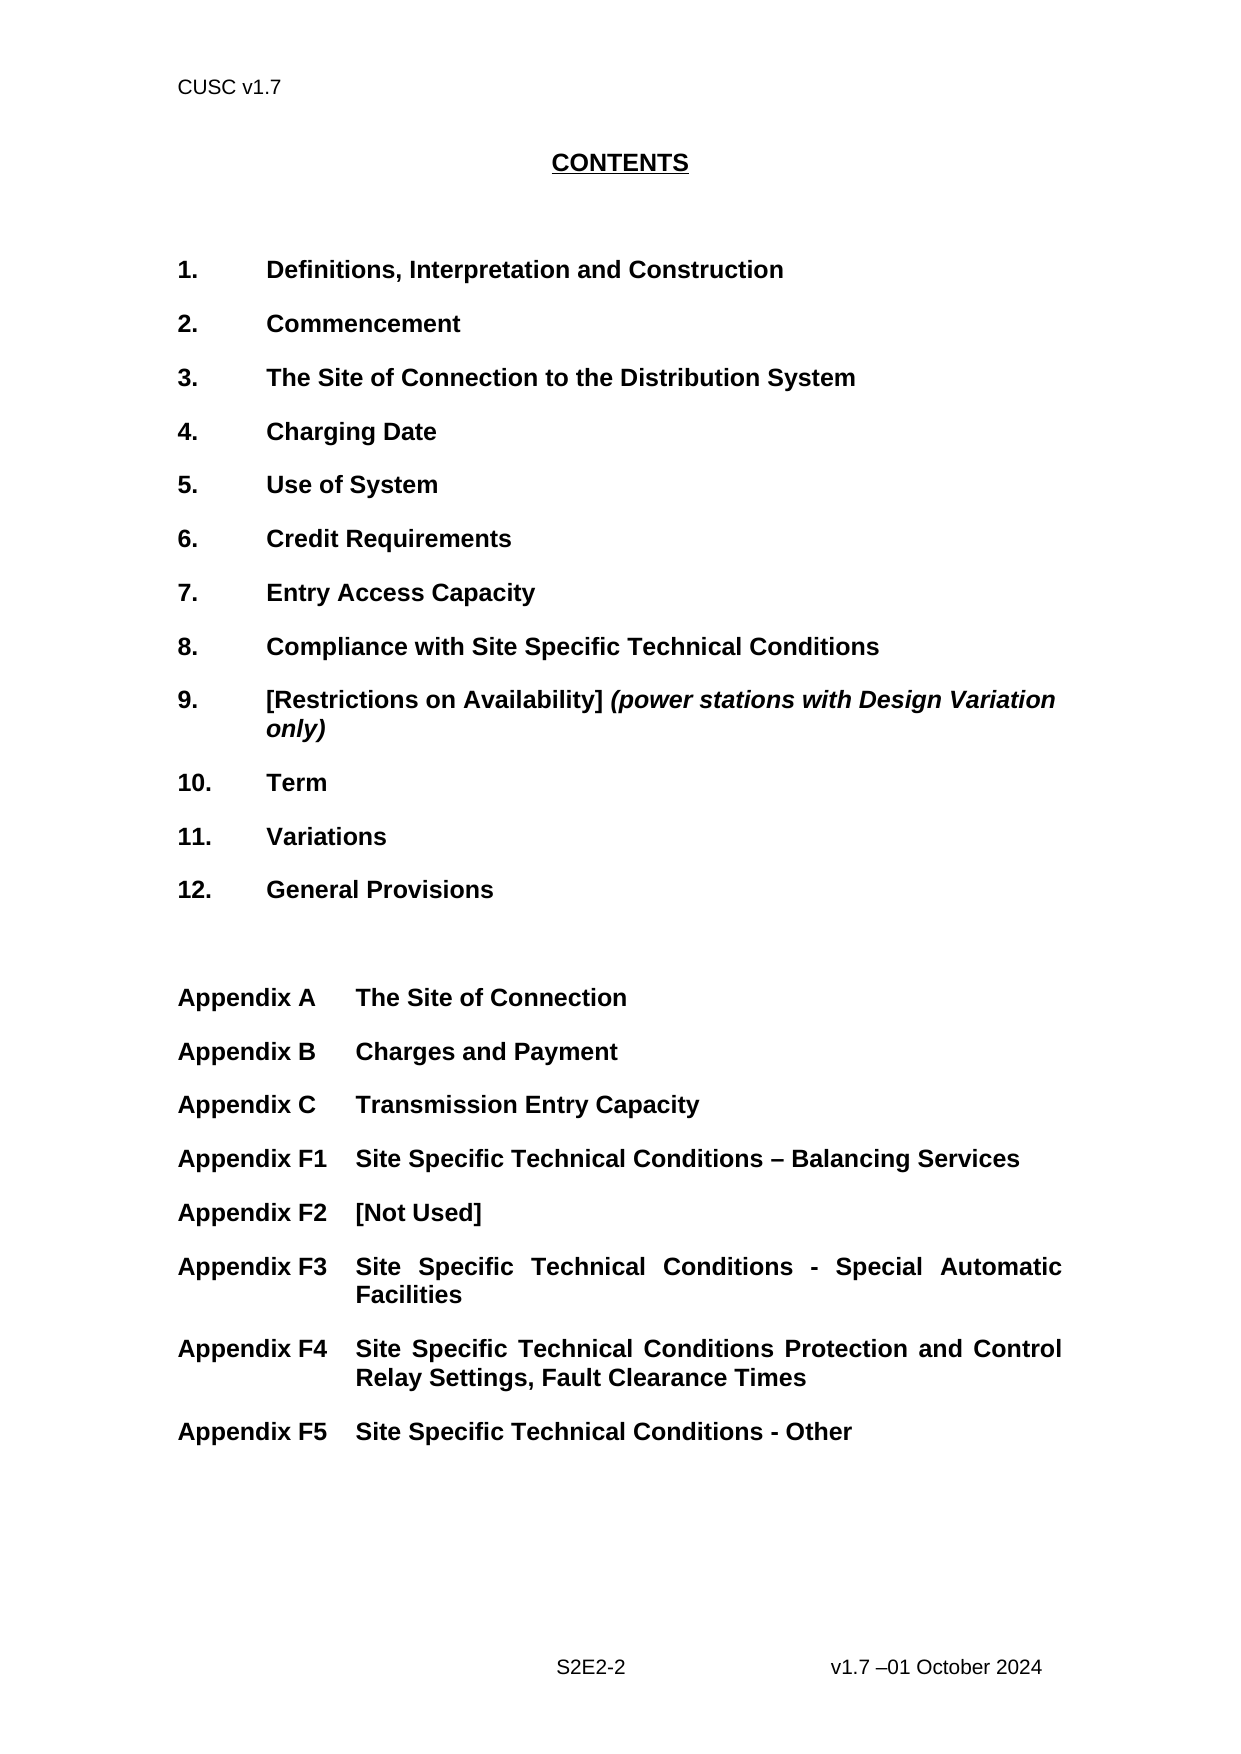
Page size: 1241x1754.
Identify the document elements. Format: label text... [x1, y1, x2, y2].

text 6. Credit Requirements [177, 524, 1063, 553]
text CONTENTS [177, 148, 1063, 176]
text 4. Charging Date [177, 416, 1063, 445]
text Appendix F4 Site Specific Technical Conditions Protection and Control Relay Settings, Fault Clearance Times [177, 1334, 1063, 1391]
text 2. Commencement [177, 309, 1063, 338]
text 9. [Restrictions on Availability] (power stations with Design Variation only) [177, 685, 1063, 743]
text Appendix F5 Site Specific Technical Conditions - Other [177, 1416, 1063, 1445]
text 3. The Site of Connection to the Distribution System [177, 363, 1063, 391]
text Appendix A The Site of Connection [177, 983, 1063, 1011]
text Appendix C Transmission Entry Capacity [177, 1090, 1063, 1119]
text 1. Definitions, Interpretation and Construction [177, 255, 1063, 284]
text Appendix F2 [Not Used] [177, 1198, 1063, 1226]
text 10. Term [177, 768, 1063, 796]
text Appendix F3 Site Specific Technical Conditions - Special Automatic Facilities [177, 1251, 1063, 1309]
text 7. Entry Access Capacity [177, 578, 1063, 606]
text 11. Variations [177, 821, 1063, 850]
text 8. Compliance with Site Specific Technical Conditions [177, 631, 1063, 660]
text 5. Use of System [177, 470, 1063, 499]
text 12. General Provisions [177, 875, 1063, 904]
text Appendix F1 Site Specific Technical Conditions – Balancing Services [177, 1144, 1063, 1173]
text Appendix B Charges and Payment [177, 1036, 1063, 1065]
